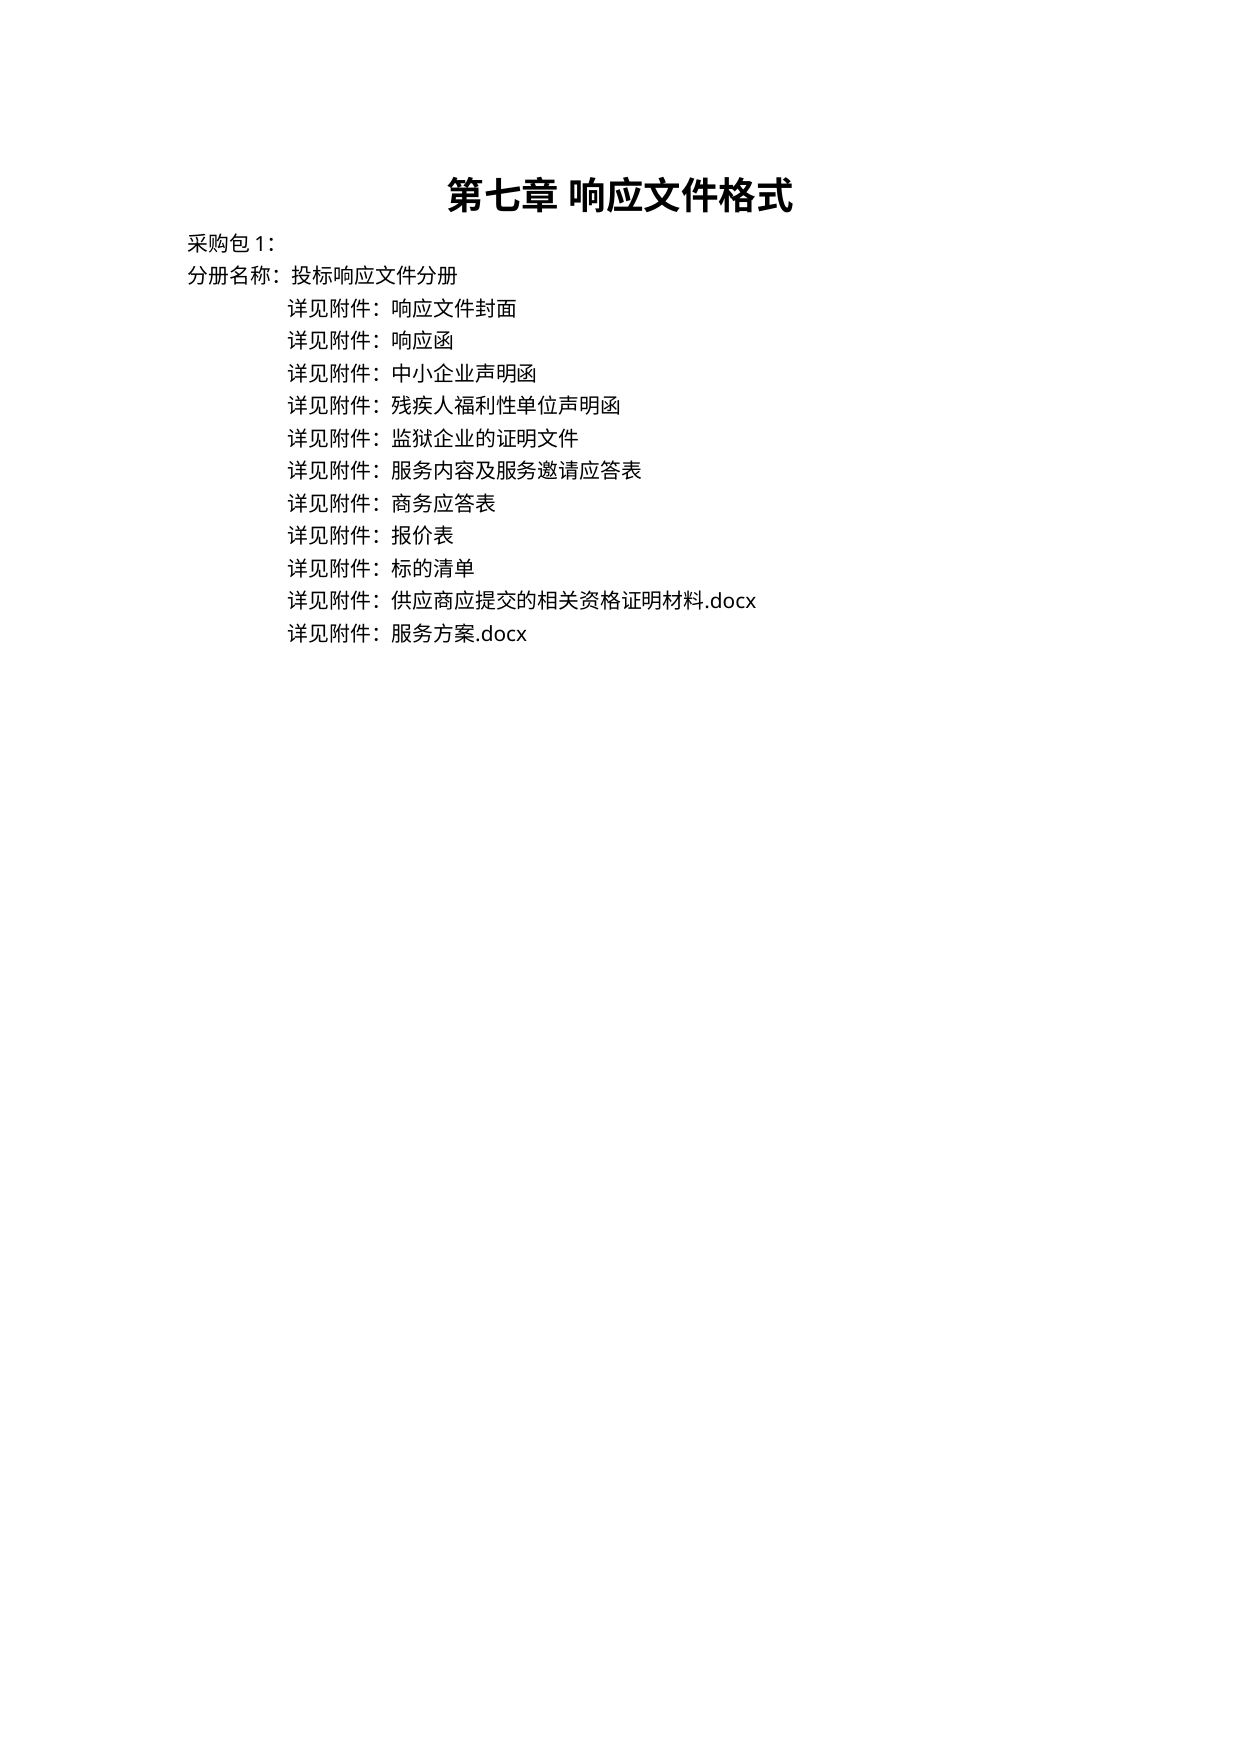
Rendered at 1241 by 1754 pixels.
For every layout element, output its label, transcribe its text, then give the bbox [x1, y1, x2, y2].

text 分册名称：投标响应文件分册 [187, 259, 1053, 292]
text 详见附件：响应文件封面 [187, 292, 1053, 324]
text 详见附件：报价表 [187, 519, 1053, 552]
text 详见附件：监狱企业的证明文件 [187, 422, 1053, 454]
text 详见附件：标的清单 [187, 552, 1053, 584]
text 第七章 响应文件格式 [187, 162, 1053, 227]
text 详见附件：服务内容及服务邀请应答表 [187, 454, 1053, 487]
text 详见附件：服务方案.docx [187, 617, 1053, 649]
text 详见附件：商务应答表 [187, 487, 1053, 519]
text 详见附件：残疾人福利性单位声明函 [187, 389, 1053, 422]
text 采购包1： [187, 227, 1053, 259]
text 详见附件：供应商应提交的相关资格证明材料.docx [187, 584, 1053, 617]
text 详见附件：响应函 [187, 324, 1053, 357]
text 详见附件：中小企业声明函 [187, 357, 1053, 389]
